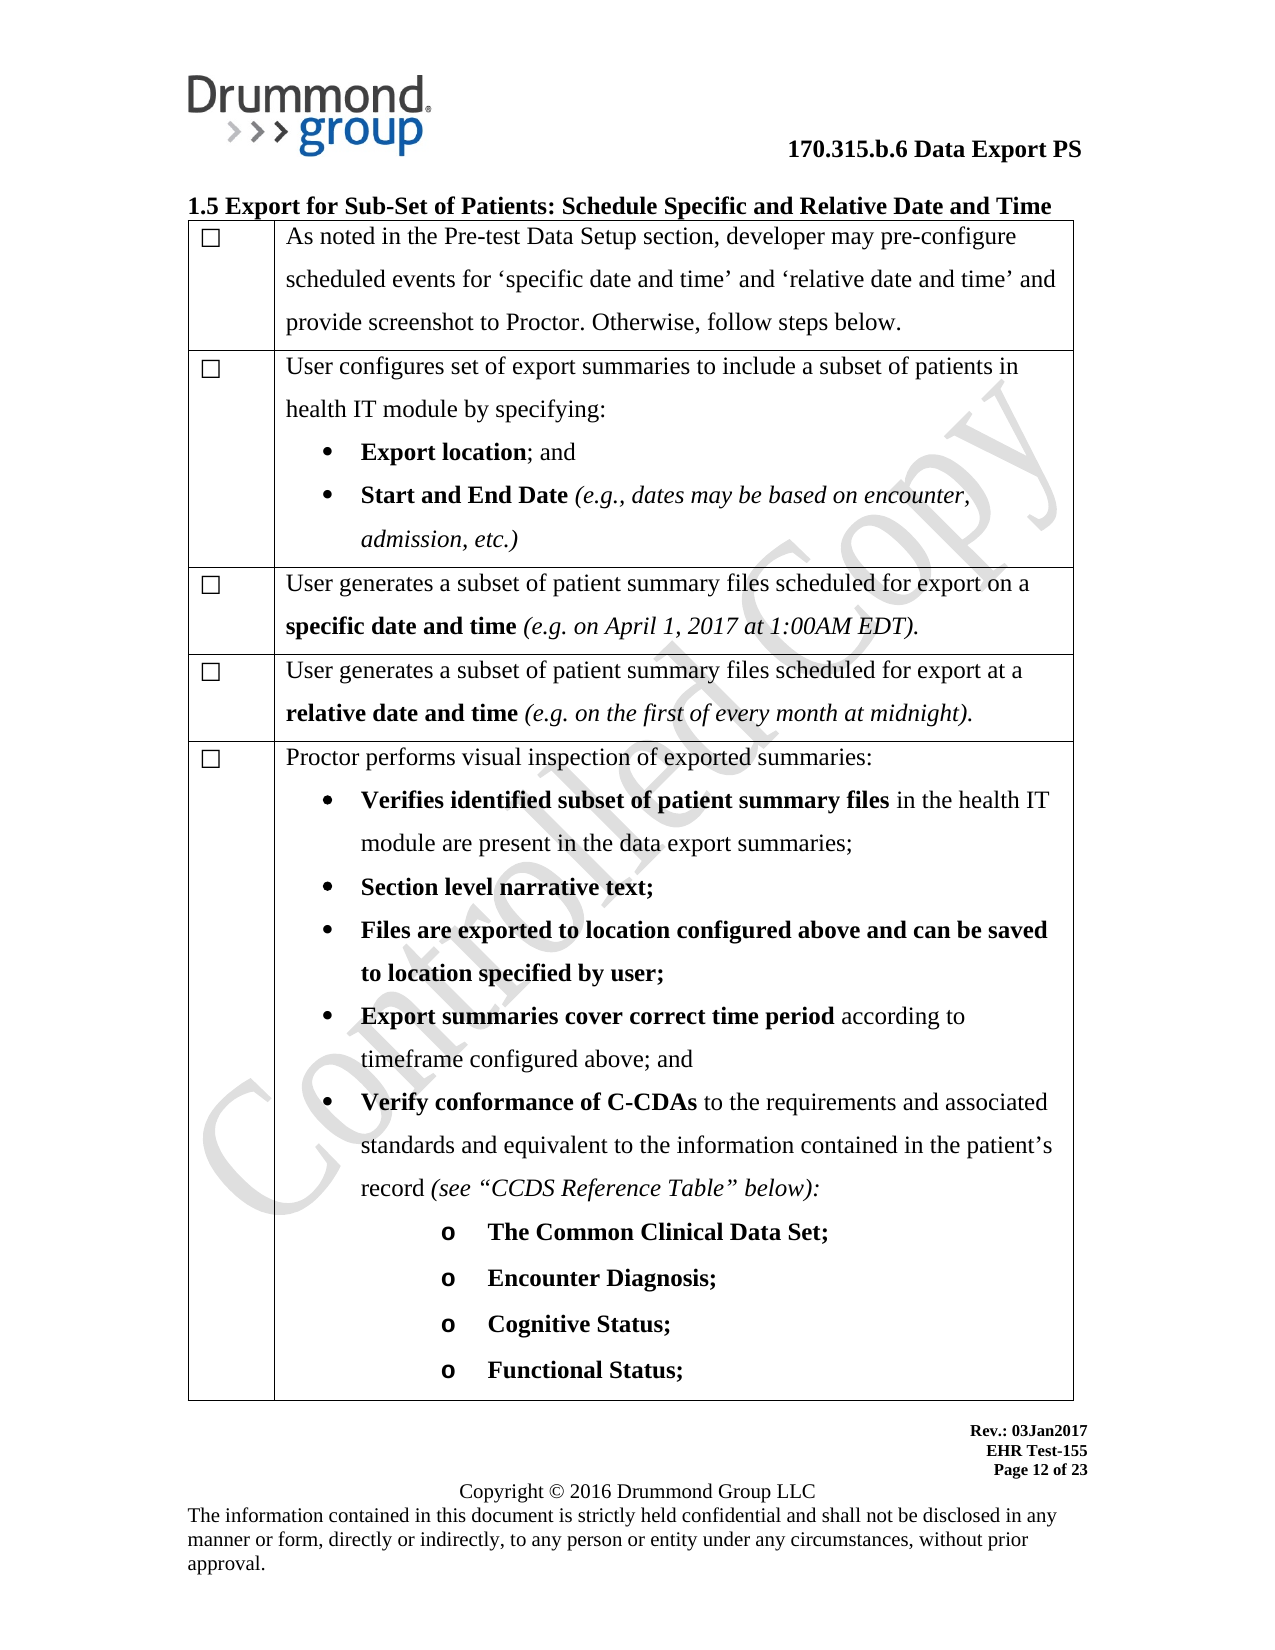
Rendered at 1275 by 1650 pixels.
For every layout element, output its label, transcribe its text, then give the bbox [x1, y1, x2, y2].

table_cell User generates a subset of patient summary files scheduled for export at a relative date and time (e.g. on the first of every month at midnight). [275, 655, 1073, 741]
picture [187, 75, 433, 157]
table_cell User generates a subset of patient summary files scheduled for export on a specific date and time (e.g. on April 1, 2017 at 1:00AM EDT). [275, 568, 1073, 654]
text 1.5 Export for Sub-Set of Patients: Schedule Specific and Relative Date and Time [187, 191, 1087, 220]
table_header As noted in the Pre-test Data Setup section, developer may pre-configure scheduled events for ‘specific date and time’ and ‘relative date and time’ and provide screenshot to Proctor. Otherwise, follow steps below. [275, 221, 1073, 350]
table_cell User configures set of export summaries to include a subset of patients in health IT module by specifying: Export location; and Start and End Date (e.g., dates may be based on encounter, admission, etc.) [275, 351, 1073, 567]
